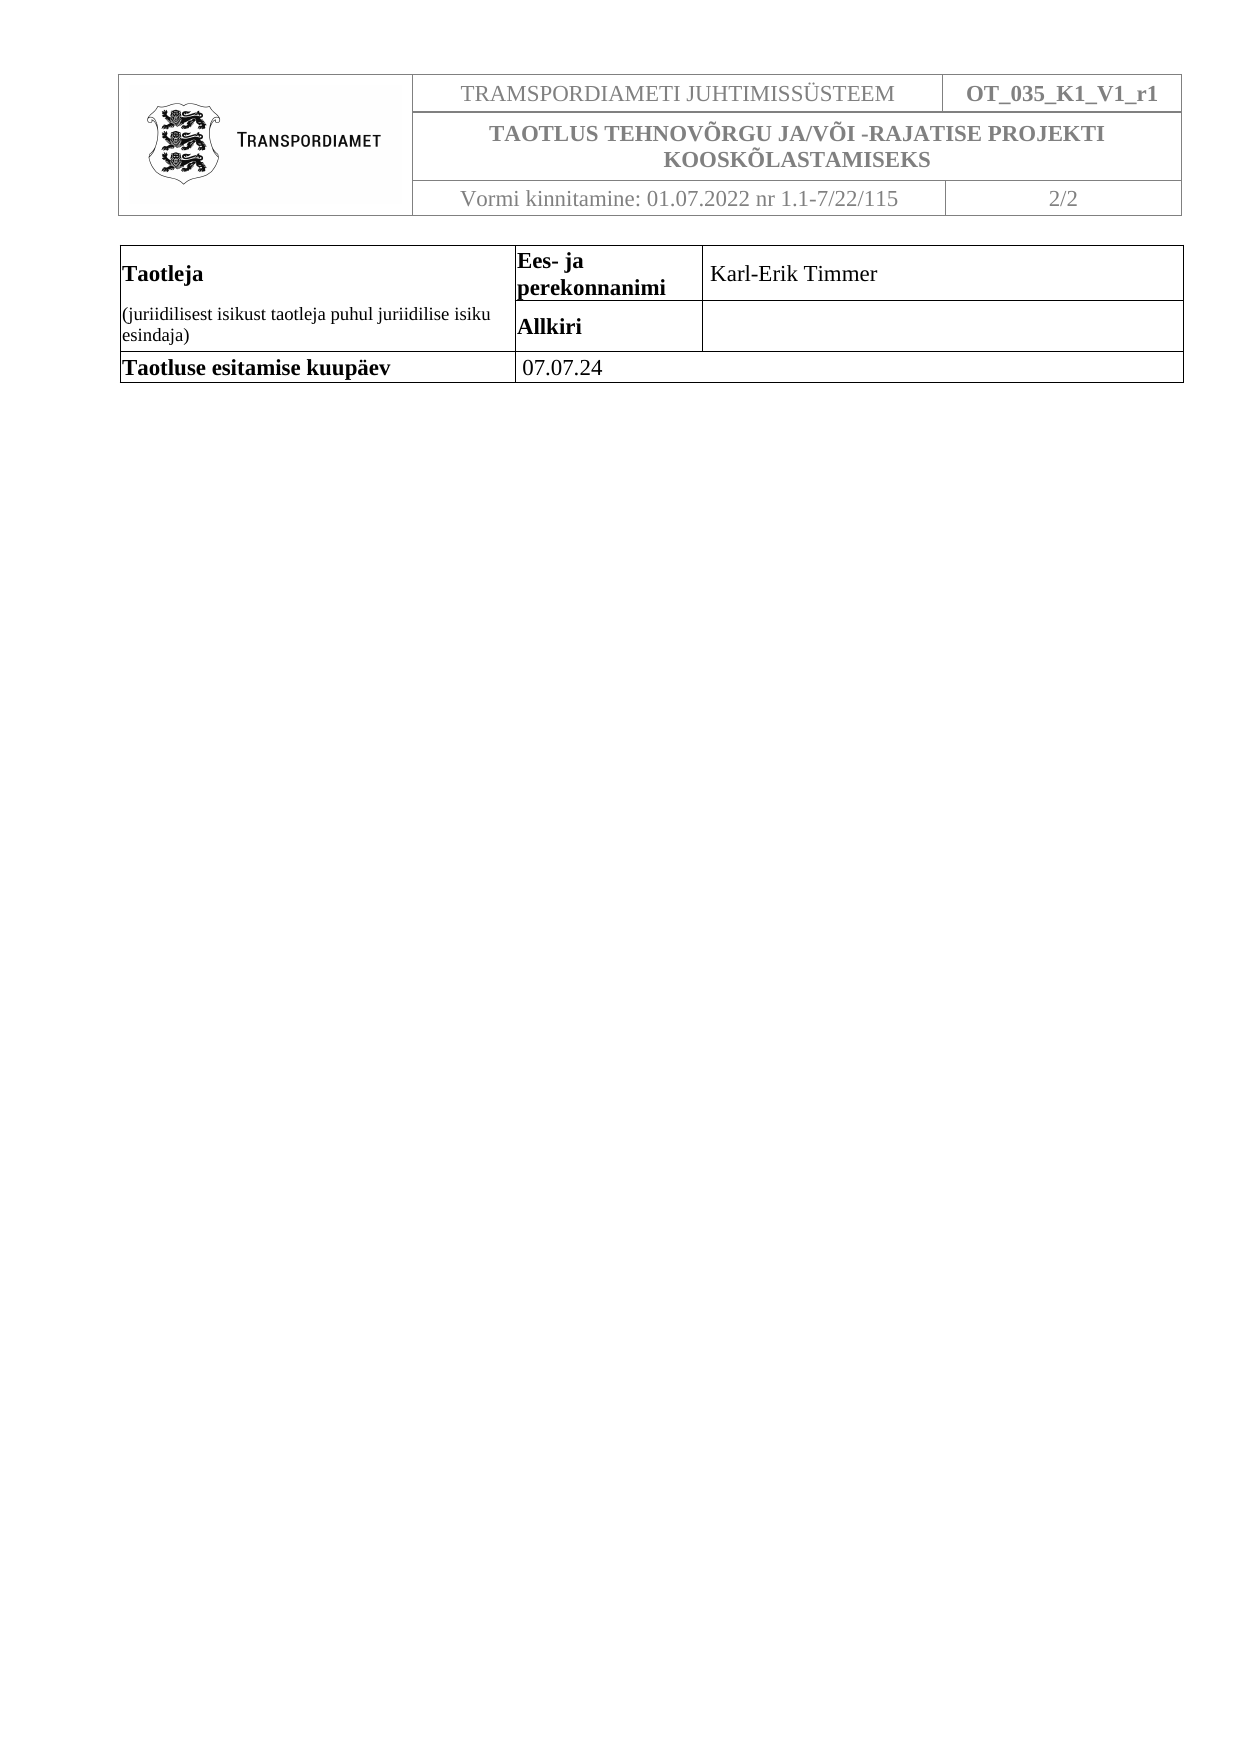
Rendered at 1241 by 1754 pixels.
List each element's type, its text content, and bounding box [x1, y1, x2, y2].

table_cell Taotleja [121, 246, 515, 300]
table_cell (juriidilisest isikust taotleja puhul juriidilise isiku esindaja) [121, 300, 515, 351]
table_cell 07.07.24 [516, 352, 1183, 382]
table_cell Taotluse esitamise kuupäev [121, 352, 515, 382]
picture [129, 85, 402, 204]
table_cell Ees- ja perekonnanimi [516, 246, 702, 300]
table_cell [703, 301, 1183, 351]
table_cell Allkiri [516, 301, 702, 351]
table_cell Karl-Erik Timmer [703, 246, 1183, 300]
